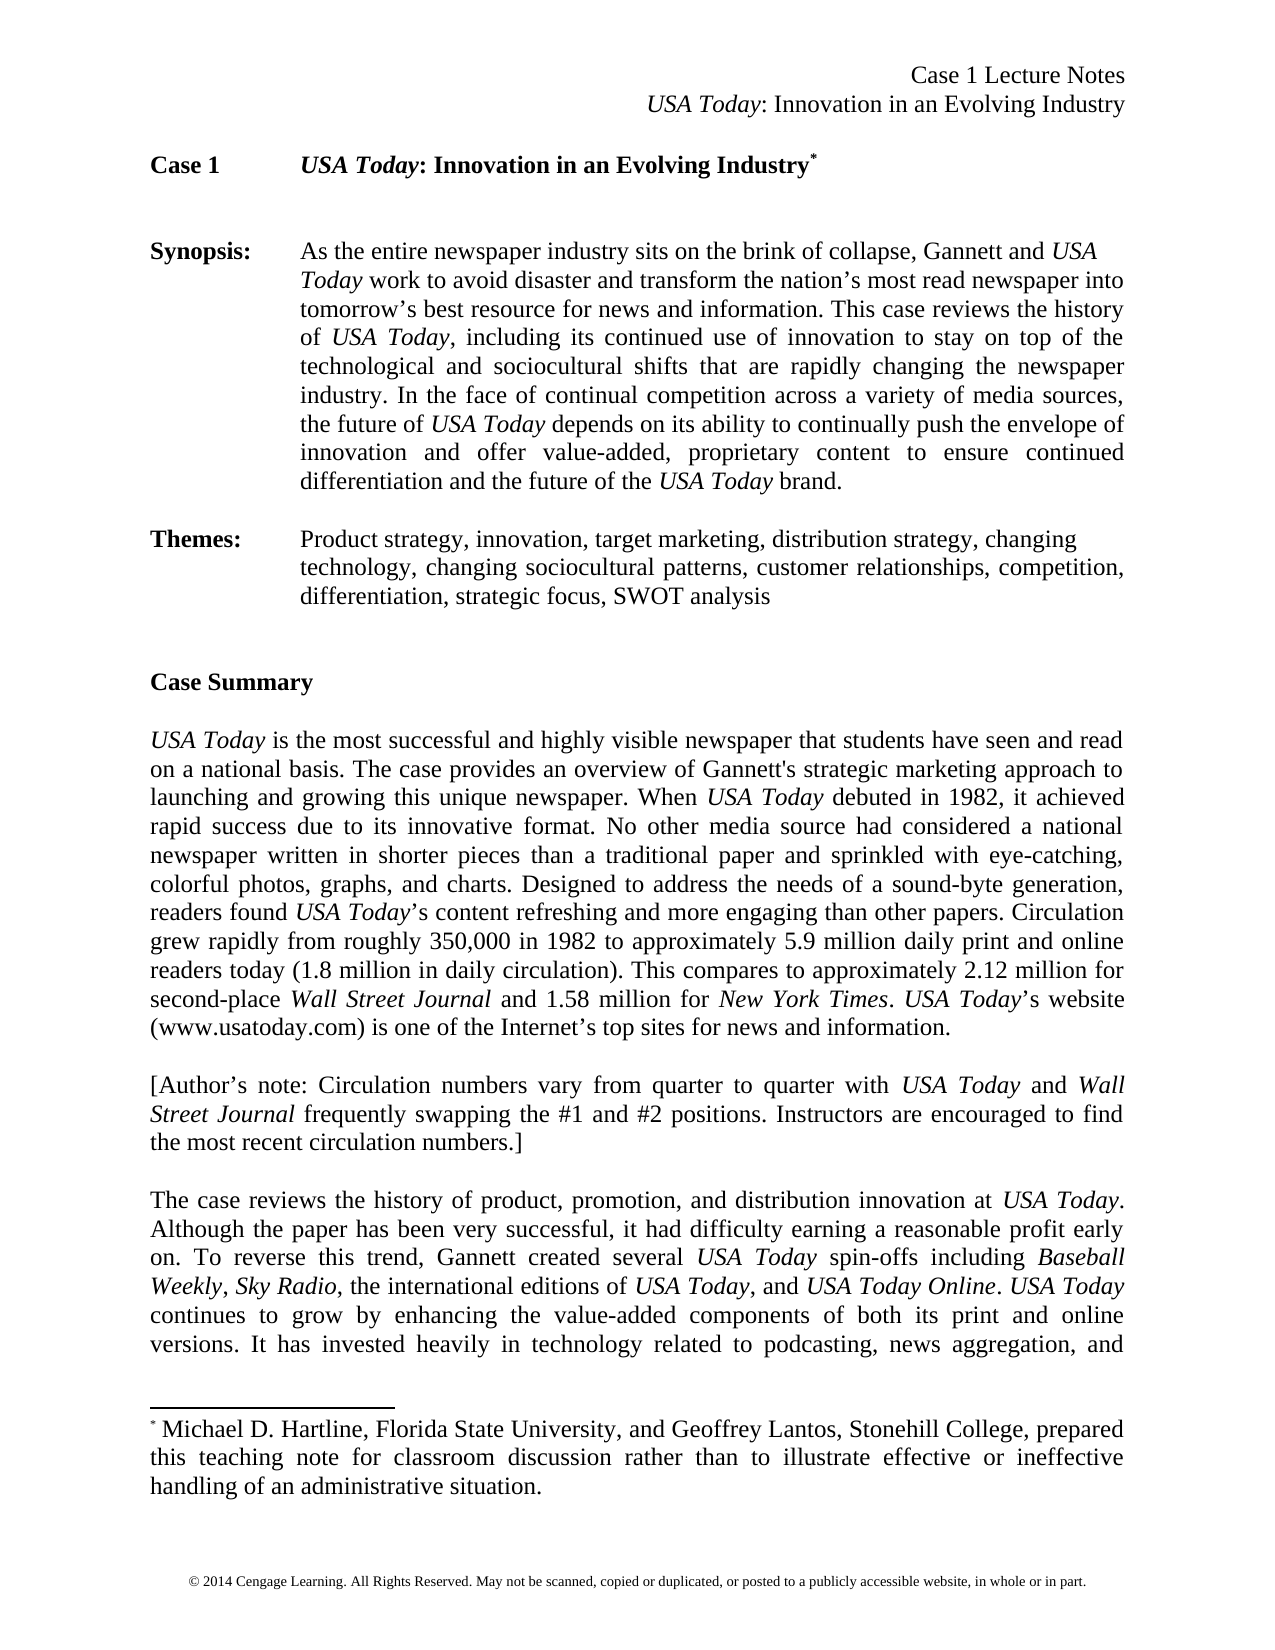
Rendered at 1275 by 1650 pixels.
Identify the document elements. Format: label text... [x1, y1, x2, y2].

text Synopsis: As the entire newspaper industry sits on the brink of collapse, Gannett and USA [150, 236, 1125, 265]
text Case 1 USA Today: Innovation in an Evolving Industry* [150, 150, 1125, 179]
text [Author’s note: Circulation numbers vary from quarter to quarter with USA Today and Wall Street Journal frequently swapping the #1 and #2 positions. Instructors are encouraged to find the most recent circulation numbers.] [150, 1070, 1125, 1156]
text technology, changing sociocultural patterns, customer relationships, competition, differentiation, strategic focus, SWOT analysis [300, 552, 1125, 610]
text USA Today is the most successful and highly visible newspaper that students have seen and read on a national basis. The case provides an overview of Gannett's strategic marketing approach to launching and growing this unique newspaper. When USA Today debuted in 1982, it achieved rapid success due to its innovative format. No other media source had considered a national newspaper written in shorter pieces than a traditional paper and sprinkled with eye-catching, colorful photos, graphs, and charts. Designed to address the needs of a sound-byte generation, readers found USA Today’s content refreshing and more engaging than other papers. Circulation grew rapidly from roughly 350,000 in 1982 to approximately 5.9 million daily print and online readers today (1.8 million in daily circulation). This compares to approximately 2.12 million for second-place Wall Street Journal and 1.58 million for New York Times. USA Today’s website (www.usatoday.com) is one of the Internet’s top sites for news and information. [150, 725, 1125, 1041]
subtitle Case Summary [150, 667, 1125, 696]
text Themes: Product strategy, innovation, target marketing, distribution strategy, changing [150, 524, 1125, 552]
text Today work to avoid disaster and transform the nation’s most read newspaper into tomorrow’s best resource for news and information. This case reviews the history of USA Today, including its continued use of innovation to stay on top of the technological and sociocultural shifts that are rapidly changing the newspaper industry. In the face of continual competition across a variety of media sources, the future of USA Today depends on its ability to continually push the envelope of innovation and offer value-added, proprietary content to ensure continued differentiation and the future of the USA Today brand. [300, 265, 1125, 495]
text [150, 1185, 1125, 1357]
